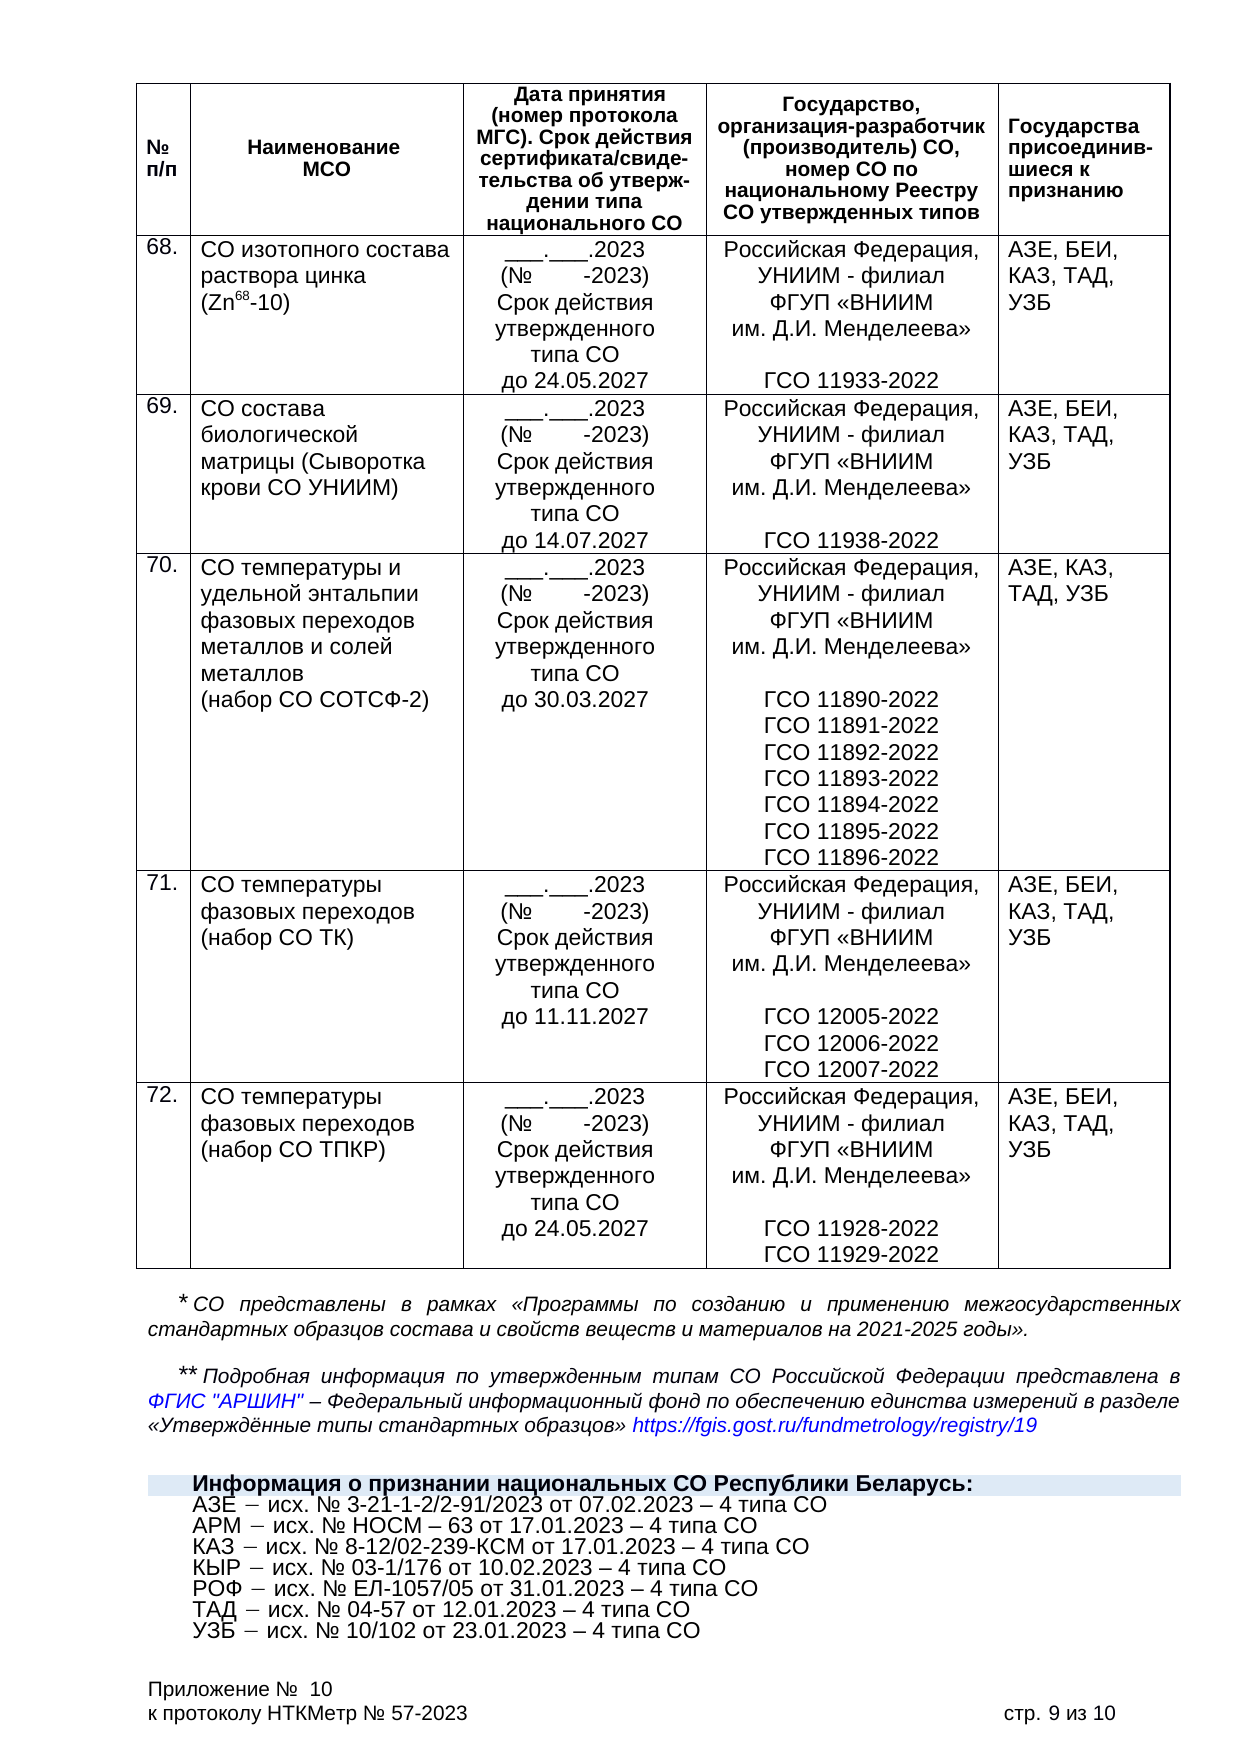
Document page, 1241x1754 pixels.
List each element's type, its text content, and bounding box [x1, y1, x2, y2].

text ** Подробная информация по утвержденным типам СО Российской Федерации представлена в ФГИС "АРШИН" – Федеральный информационный фонд по обеспечению единства измерений в разделе «Утверждённые типы стандартных образцов» https://fgis.gost.ru/fundmetrology/registry/19 [148, 1360, 1181, 1436]
table_header Государства присоединив-шиеся к признанию [999, 84, 1169, 235]
table_cell Российская Федерация, УНИИМ - филиал ФГУП «ВНИИМ им. Д.И. Менделеева» ГСО 11890-2022 ГСО 11891-2022 ГСО 11892-2022 ГСО 11893-2022 ГСО 11894-2022 ГСО 11895-2022 ГСО 11896-2022 [707, 554, 998, 870]
table_cell [137, 554, 190, 870]
table_cell АЗЕ, КАЗ, ТАД, УЗБ [999, 554, 1169, 870]
table_cell АЗЕ, БЕИ, КАЗ, ТАД, УЗБ [999, 236, 1169, 394]
table_cell Российская Федерация, УНИИМ - филиал ФГУП «ВНИИМ им. Д.И. Менделеева» ГСО 11928-2022 ГСО 11929-2022 [707, 1083, 998, 1268]
table_cell ___.___.2023 (№ -2023) Срок действия утвержденного типа СО до 11.11.2027 [464, 871, 706, 1082]
table_cell Российская Федерация, УНИИМ - филиал ФГУП «ВНИИМ им. Д.И. Менделеева» ГСО 12005-2022 ГСО 12006-2022 ГСО 12007-2022 [707, 871, 998, 1082]
table_cell [137, 871, 190, 1082]
text Информация о признании национальных СО Республики Беларусь: [233, 1475, 1181, 1496]
table_cell ___.___.2023 (№ -2023) Срок действия утвержденного типа СО до 24.05.2027 [464, 236, 706, 394]
table_header Наименование МСО [191, 84, 463, 235]
table_cell АЗЕ, БЕИ, КАЗ, ТАД, УЗБ [999, 1083, 1169, 1268]
table_header № п/п [137, 84, 190, 235]
table_cell СО температуры и удельной энтальпии фазовых переходов металлов и солей металлов (набор СО СОТСФ-2) [191, 554, 463, 870]
table_cell ___.___.2023 (№ -2023) Срок действия утвержденного типа СО до 30.03.2027 [464, 554, 706, 870]
table_cell СО изотопного состава раствора цинка (Zn68-10) [191, 236, 463, 394]
text ТАД исх. № 04-57 от 12.01.2023 – 4 типа СО [234, 1601, 1181, 1622]
table_cell [137, 236, 190, 394]
table_cell ___.___.2023 (№ -2023) Срок действия утвержденного типа СО до 24.05.2027 [464, 1083, 706, 1268]
table_header Государство, организация-разработчик (производитель) СО, номер СО по национальному Реестру СО утвержденных типов [707, 84, 998, 235]
text * СО представлены в рамках «Программы по созданию и применению межгосударственных стандартных образцов состава и свойств веществ и материалов на 2021-2025 годы». [148, 1288, 1181, 1341]
table_cell Российская Федерация, УНИИМ - филиал ФГУП «ВНИИМ им. Д.И. Менделеева» ГСО 11938-2022 [707, 395, 998, 553]
table_cell СО температуры фазовых переходов (набор СО ТК) [191, 871, 463, 1082]
table_cell СО температуры фазовых переходов (набор СО ТПКР) [191, 1083, 463, 1268]
table_cell [137, 395, 190, 553]
text КЫР исх. № 03-1/176 от 10.02.2023 – 4 типа СО [148, 1559, 1181, 1580]
text УЗБ исх. № 10/102 от 23.01.2023 – 4 типа СО [148, 1622, 1181, 1643]
text РОФ исх. № ЕЛ-1057/05 от 31.01.2023 – 4 типа СО [148, 1580, 1181, 1601]
table_cell Российская Федерация, УНИИМ - филиал ФГУП «ВНИИМ им. Д.И. Менделеева» ГСО 11933-2022 [707, 236, 998, 394]
table_header Дата принятия (номер протокола МГС). Срок действия сертификата/свиде-тельства об утверж-дении типа национального СО [464, 84, 706, 235]
table_cell СО состава биологической матрицы (Сыворотка крови СО УНИИМ) [191, 395, 463, 553]
table_cell АЗЕ, БЕИ, КАЗ, ТАД, УЗБ [999, 395, 1169, 553]
text КАЗ исх. № 8-12/02-239-КСМ от 17.01.2023 – 4 типа СО [148, 1538, 1181, 1559]
text АРМ исх. № НОСМ – 63 от 17.01.2023 – 4 типа СО [148, 1517, 1181, 1538]
table_cell ___.___.2023 (№ -2023) Срок действия утвержденного типа СО до 14.07.2027 [464, 395, 706, 553]
table_cell АЗЕ, БЕИ, КАЗ, ТАД, УЗБ [999, 871, 1169, 1082]
text АЗЕ исх. № 3-21-1-2/2-91/2023 от 07.02.2023 – 4 типа СО [148, 1496, 1181, 1517]
table_cell [137, 1083, 190, 1268]
